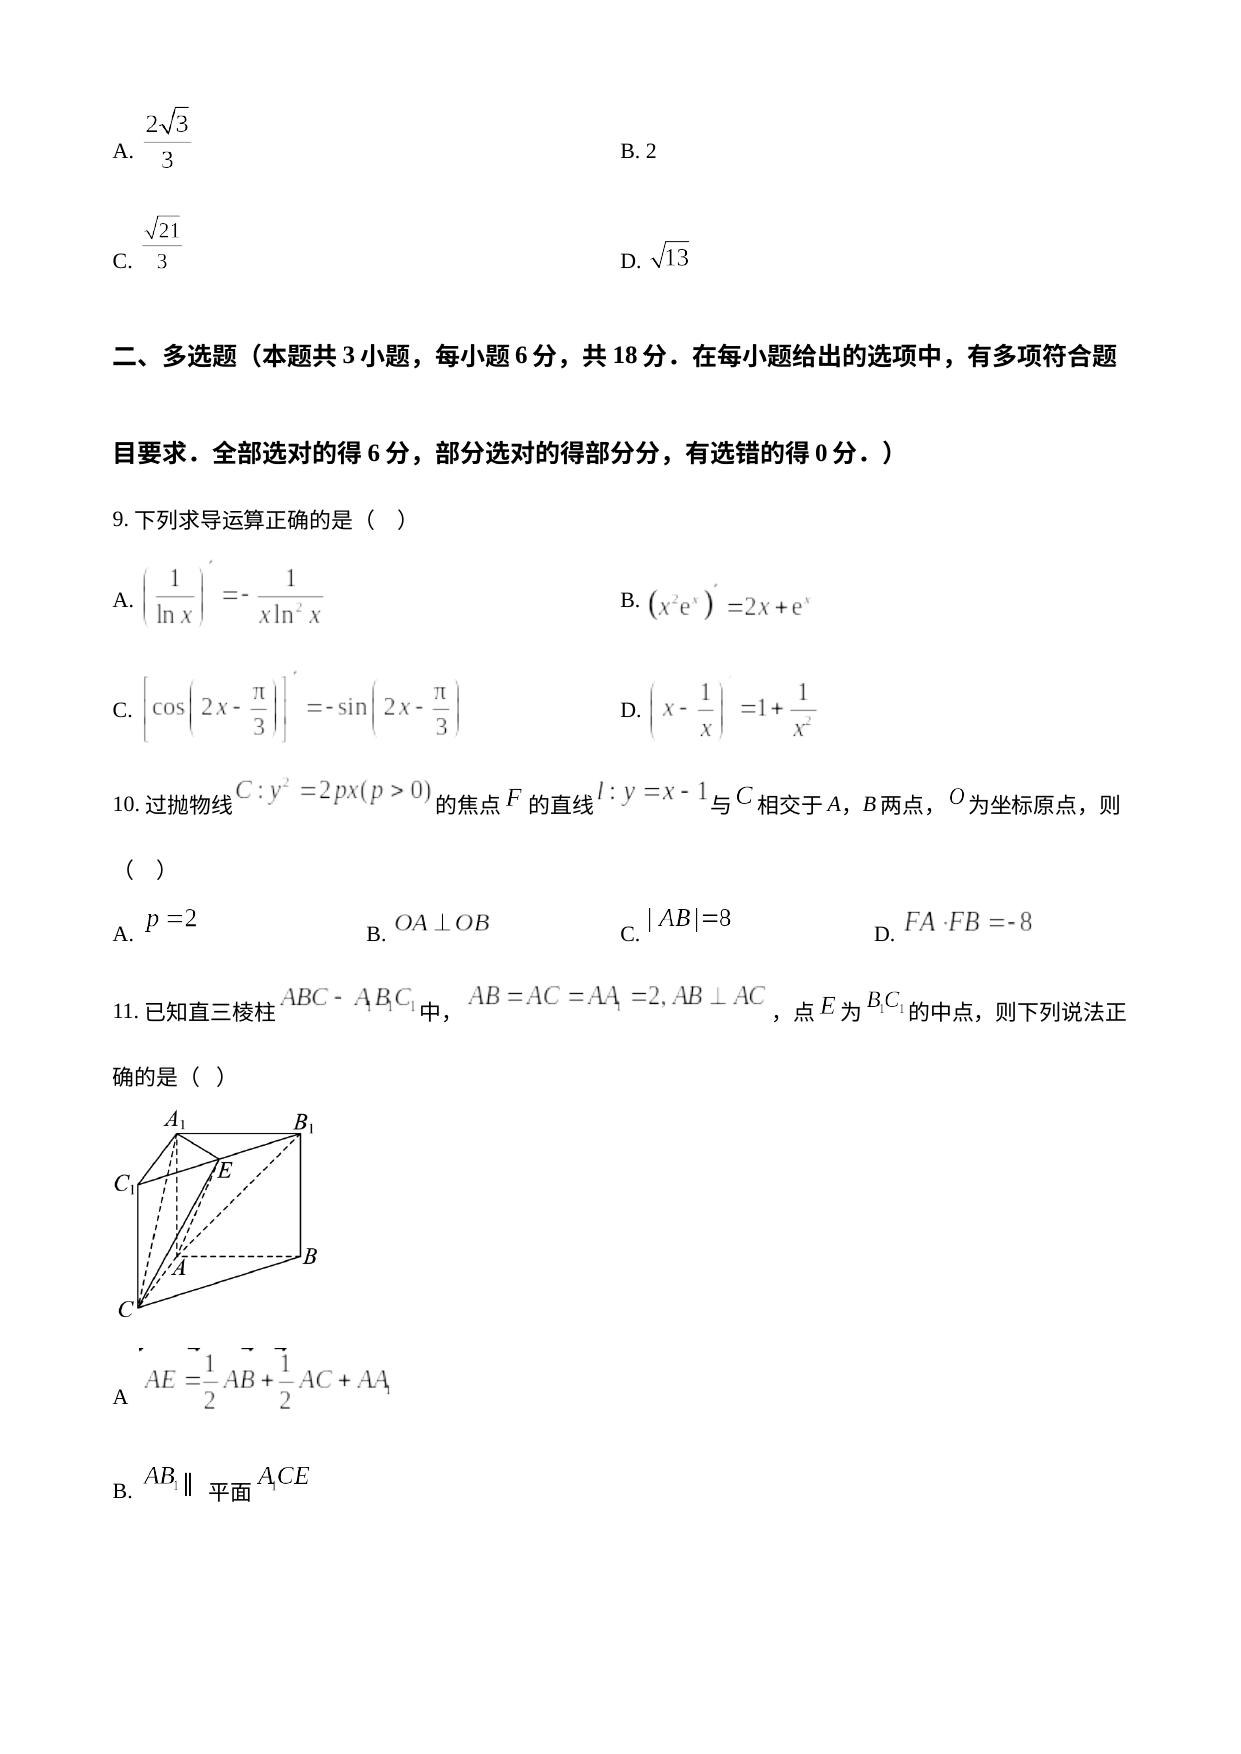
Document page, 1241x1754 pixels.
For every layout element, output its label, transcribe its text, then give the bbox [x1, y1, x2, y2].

text B. 平面 [112, 1458, 1128, 1523]
text C. D. [112, 661, 1128, 759]
text A. B. [112, 551, 1128, 648]
text A [112, 1348, 1128, 1446]
text A. B. C. D. [112, 901, 1128, 966]
text C. D. [112, 212, 1128, 309]
text 10. 过抛物线的焦点的直线与相交于A，B两点，为坐标原点，则（ ） [112, 771, 1128, 885]
text 二、多选题（本题共3小题，每小题6分，共18分．在每小题给出的选项中，有多项符合题目要求．全部选对的得6分，部分选对的得部分分，有选错的得0分．） [112, 322, 1128, 484]
picture [112, 1108, 319, 1319]
text 9. 下列求导运算正确的是（ ） [112, 503, 1128, 535]
text A. B. 2 [112, 102, 1128, 199]
text 11. 已知直三棱柱中，，点为的中点，则下列说法正确的是（ ） [112, 978, 1128, 1092]
